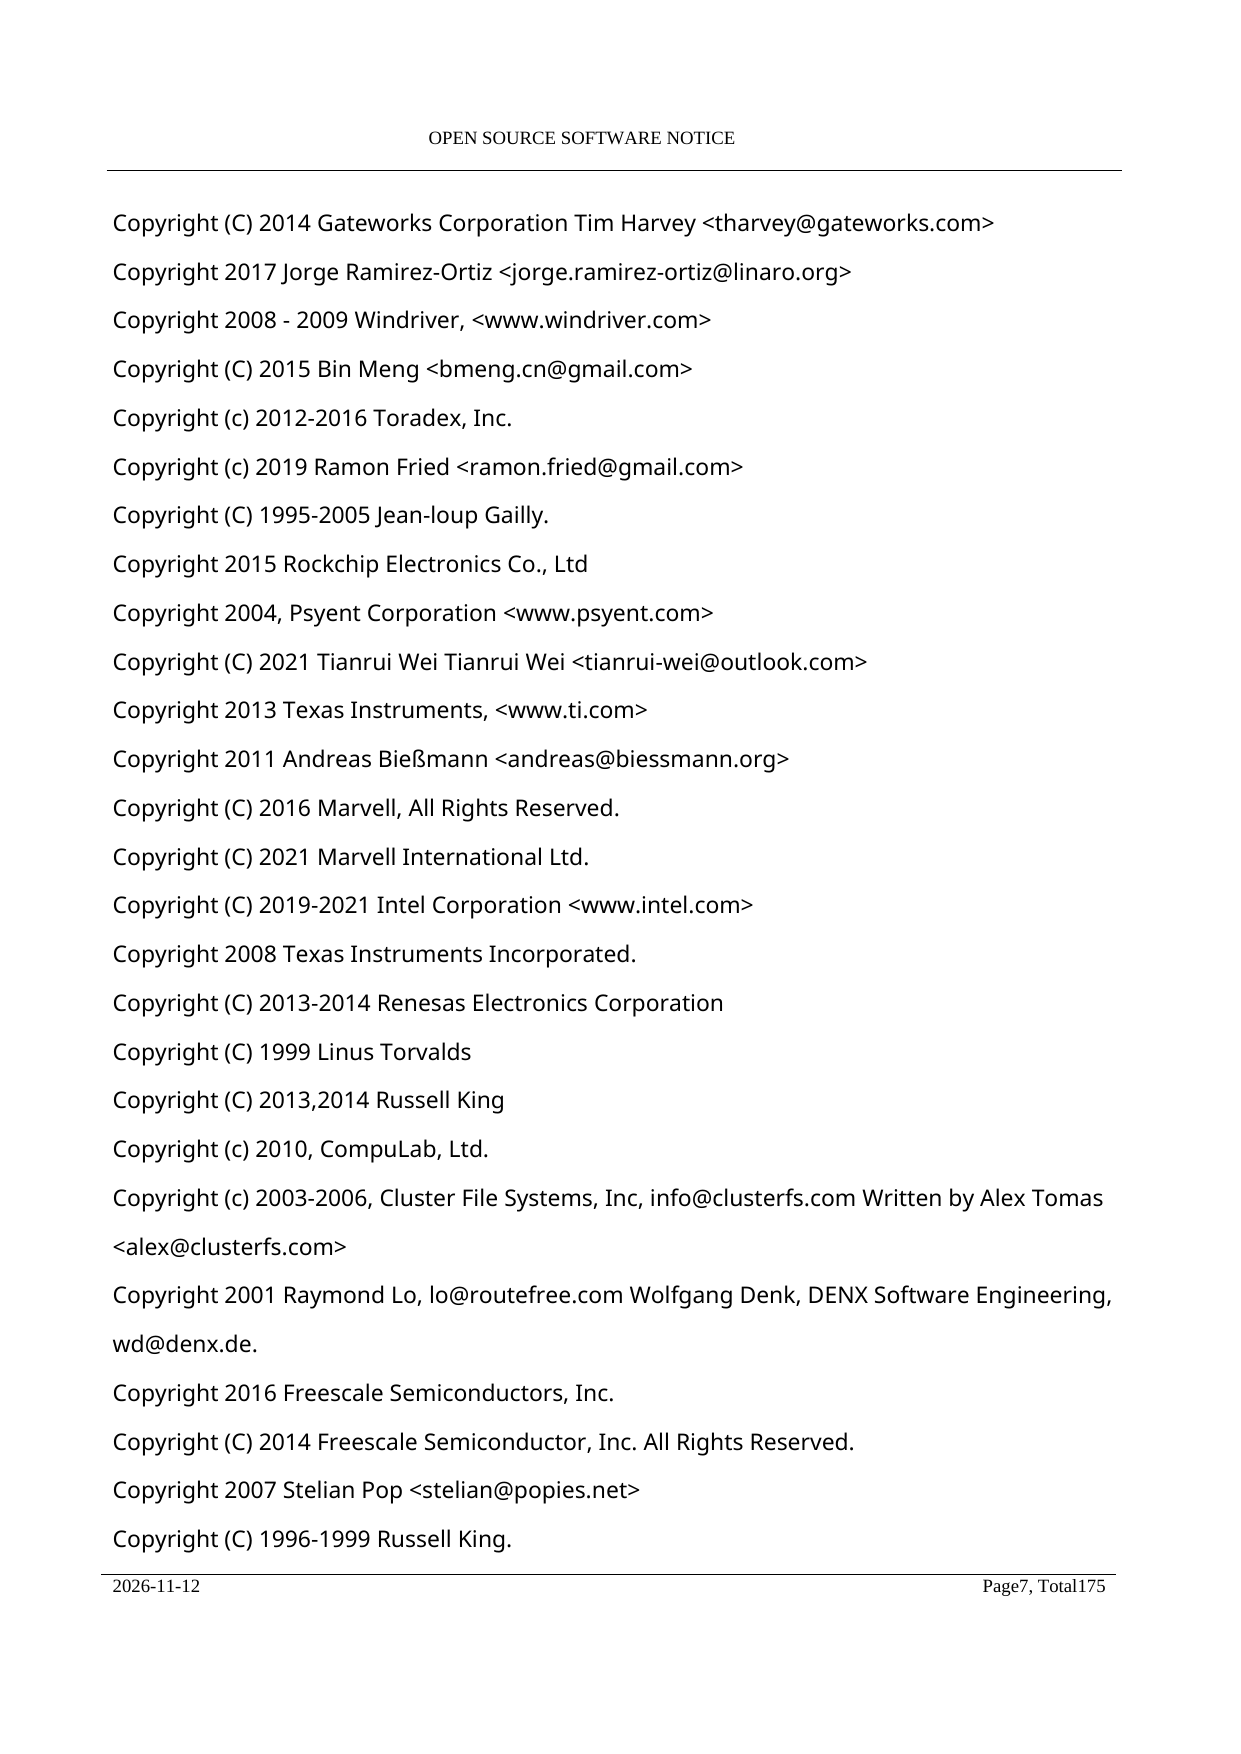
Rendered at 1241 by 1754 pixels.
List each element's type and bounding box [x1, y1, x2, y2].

text [112, 206, 1128, 1555]
